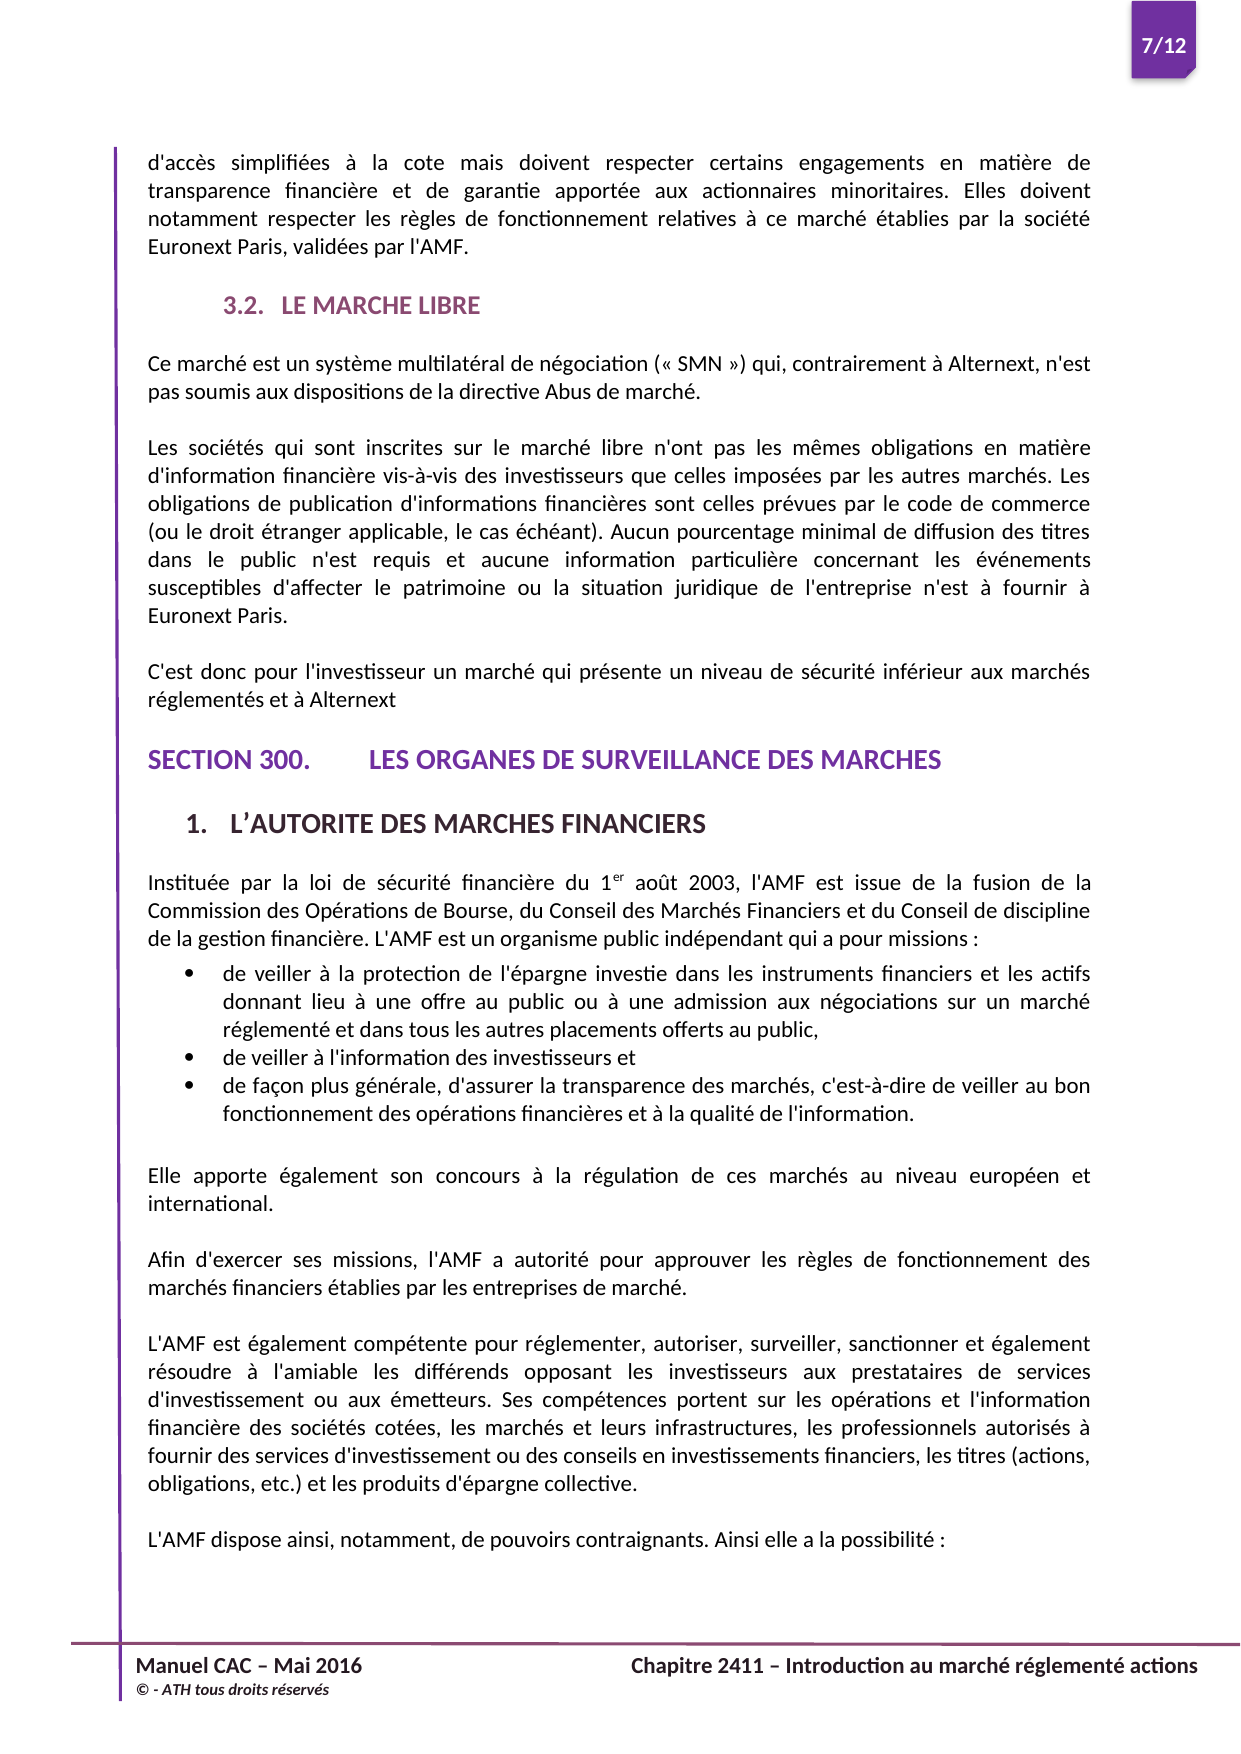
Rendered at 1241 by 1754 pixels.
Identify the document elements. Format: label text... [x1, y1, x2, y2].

text Ce marché est un système multilatéral de négociation (« SMN ») qui, contrairement à Alternext, n'est pas soumis aux dispositions de la directive Abus de marché. [148, 349, 1092, 405]
list L’AUTORITE DES MARCHES FINANCIERS [185, 805, 1092, 840]
text Les sociétés qui sont inscrites sur le marché libre n'ont pas les mêmes obligations en matière d'information financière vis-à-vis des investisseurs que celles imposées par les autres marchés. Les obligations de publication d'informations financières sont celles prévues par le code de commerce (ou le droit étranger applicable, le cas échéant). Aucun pourcentage minimal de diffusion des titres dans le public n'est requis et aucune information particulière concernant les événements susceptibles d'affecter le patrimoine ou la situation juridique de l'entreprise n'est à fournir à Euronext Paris. [148, 433, 1092, 629]
text Afin d'exercer ses missions, l'AMF a autorité pour approuver les règles de fonctionnement des marchés financiers établies par les entreprises de marché. [148, 1245, 1092, 1301]
text L'AMF dispose ainsi, notamment, de pouvoirs contraignants. Ainsi elle a la possibilité : [148, 1525, 1092, 1553]
text Elle apporte également son concours à la régulation de ces marchés au niveau européen et international. [148, 1161, 1092, 1217]
text C'est donc pour l'investisseur un marché qui présente un niveau de sécurité inférieur aux marchés réglementés et à Alternext [148, 657, 1092, 713]
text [148, 148, 1092, 260]
text L'AMF est également compétente pour réglementer, autoriser, surveiller, sanctionner et également résoudre à l'amiable les différends opposant les investisseurs aux prestataires de services d'investissement ou aux émetteurs. Ses compétences portent sur les opérations et l'information financière des sociétés cotées, les marchés et leurs infrastructures, les professionnels autorisés à fournir des services d'investissement ou des conseils en investissements financiers, les titres (actions, obligations, etc.) et les produits d'épargne collective. [148, 1329, 1092, 1497]
text Instituée par la loi de sécurité financière du 1er août 2003, l'AMF est issue de la fusion de la Commission des Opérations de Bourse, du Conseil des Marchés Financiers et du Conseil de discipline de la gestion financière. L'AMF est un organisme public indépendant qui a pour missions : [148, 868, 1092, 952]
list de veiller à l'information des investisseurs et [185, 1043, 1092, 1071]
list LE MARCHE LIBRE [223, 288, 1092, 321]
list de veiller à la protection de l'épargne investie dans les instruments financiers et les actifs donnant lieu à une offre au public ou à une admission aux négociations sur un marché réglementé et dans tous les autres placements offerts au public, [185, 959, 1092, 1043]
list de façon plus générale, d'assurer la transparence des marchés, c'est-à-dire de veiller au bon fonctionnement des opérations financières et à la qualité de l'information. [185, 1071, 1092, 1127]
list LES ORGANES DE SURVEILLANCE DES MARCHES [148, 741, 1092, 777]
